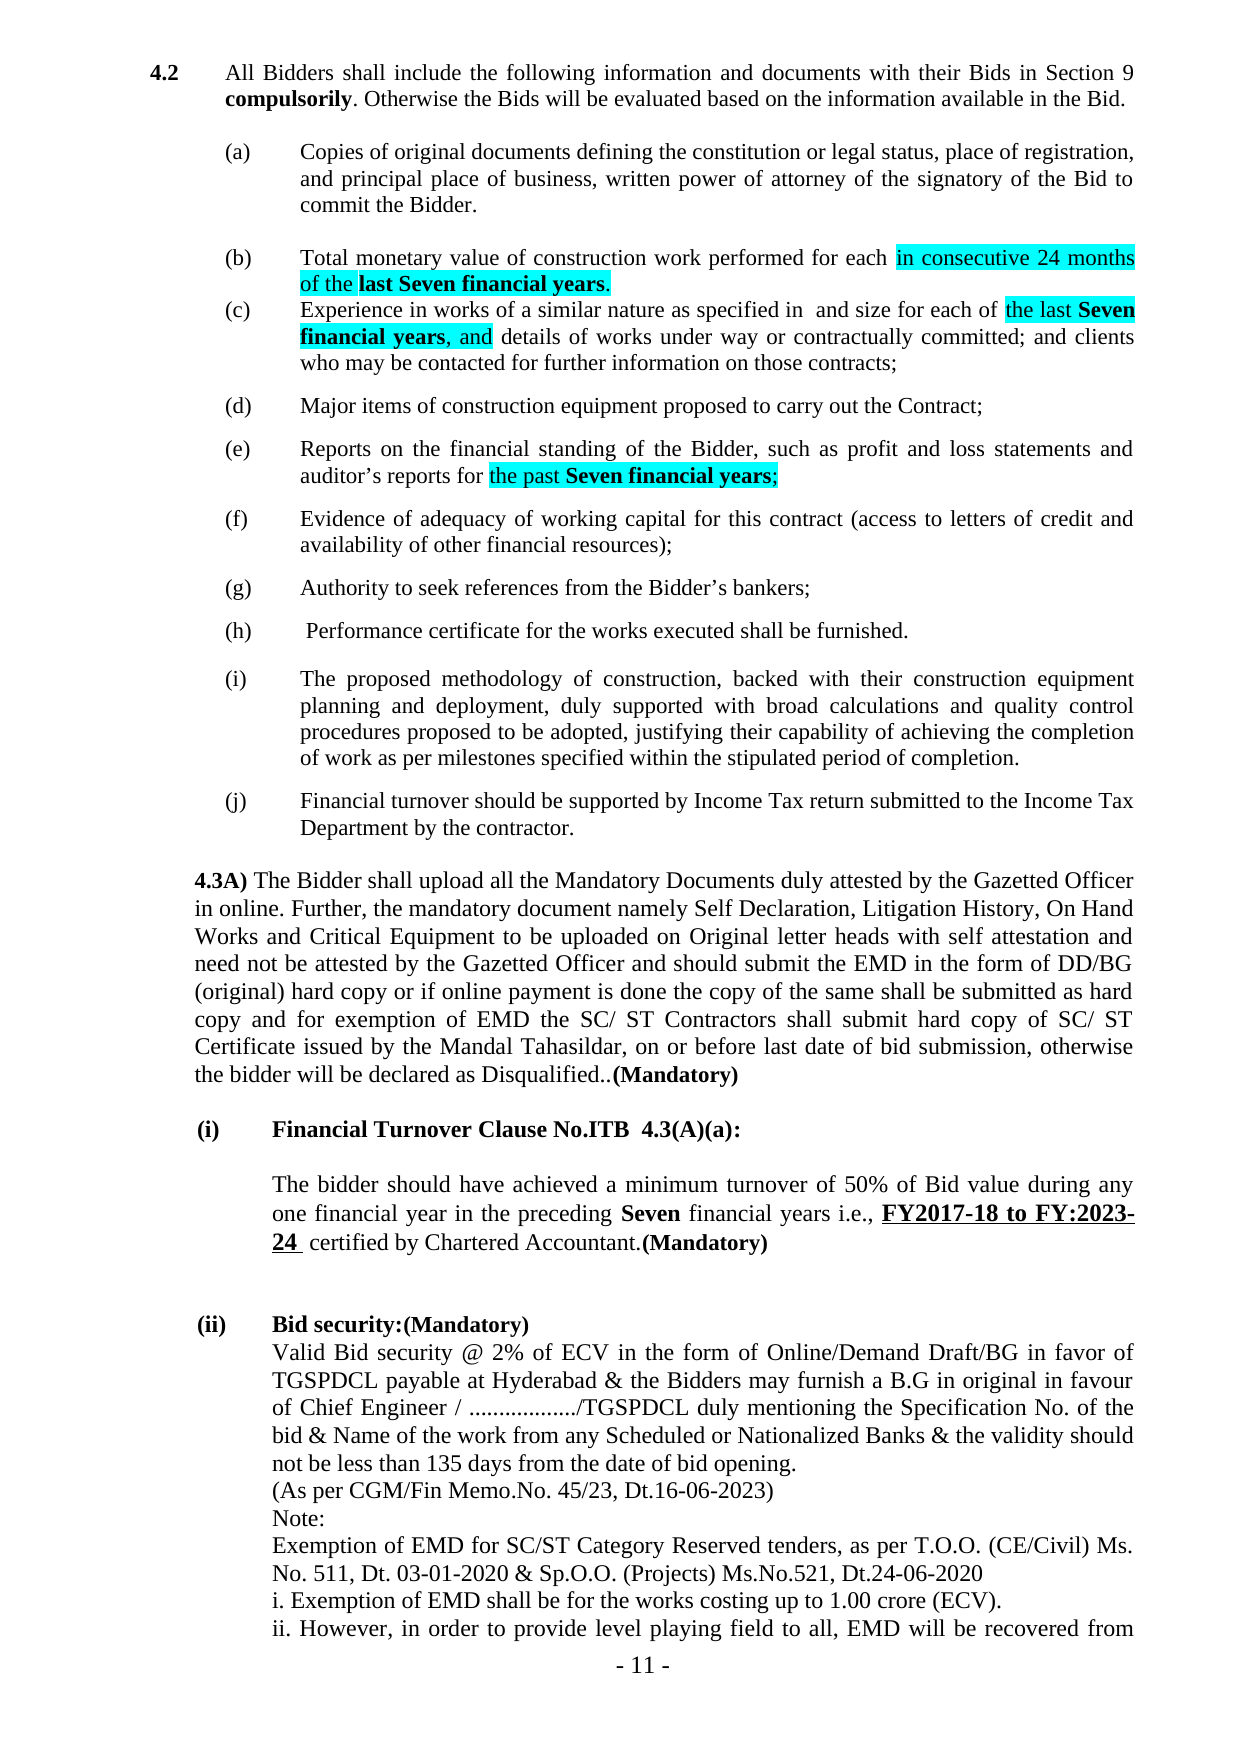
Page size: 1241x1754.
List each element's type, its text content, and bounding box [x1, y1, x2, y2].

list Exemption of EMD for SC/ST Category Reserved tenders, as per T.O.O. (CE/Civil) Ms. No. 511, Dt. 03-01-2020 & Sp.O.O. (Projects) Ms.No.521, Dt.24-06-2020 [272, 1531, 1135, 1587]
list Valid Bid security @ 2% of ECV in the form of Online/Demand Draft/BG in favor of TGSPDCL payable at Hyderabad & the Bidders may furnish a B.G in original in favour of Chief Engineer / ................../TGSPDCL duly mentioning the Specification No. of the bid & Name of the work from any Scheduled or Nationalized Banks & the validity should not be less than 135 days from the date of bid opening. [272, 1338, 1135, 1476]
list Financial Turnover Clause No.ITB 4.3(A)(a): [197, 1115, 1135, 1143]
list (As per CGM/Fin Memo.No. 45/23, Dt.16-06-2023) [272, 1476, 1135, 1504]
list Financial turnover should be supported by Income Tax return submitted to the Income Tax Department by the contractor. [225, 787, 1135, 840]
list Reports on the financial standing of the Bidder, such as profit and loss statements and auditor’s reports for the past Seven financial years; [225, 435, 1135, 488]
list All Bidders shall include the following information and documents with their Bids in Section 9 compulsorily. Otherwise the Bids will be evaluated based on the information available in the Bid. [150, 59, 1135, 112]
list The bidder should have achieved a minimum turnover of 50% of Bid value during any one financial year in the preceding Seven financial years i.e., FY2017-18 to FY:2023-24 certified by Chartered Accountant.(Mandatory) [272, 1170, 1135, 1255]
list Performance certificate for the works executed shall be furnished. [225, 617, 1135, 644]
list The proposed methodology of construction, backed with their construction equipment planning and deployment, duly supported with broad calculations and quality control procedures proposed to be adopted, justifying their capability of achieving the completion of work as per milestones specified within the stipulated period of completion. [225, 665, 1135, 771]
list Experience in works of a similar nature as specified in and size for each of the last Seven financial years, and details of works under way or contractually committed; and clients who may be contacted for further information on those contracts; [225, 296, 1135, 375]
list Copies of original documents defining the constitution or legal status, place of registration, and principal place of business, written power of attorney of the signatory of the Bid to commit the Bidder. [225, 138, 1135, 217]
list i. Exemption of EMD shall be for the works costing up to 1.00 crore (ECV). [272, 1587, 1135, 1614]
list Total monetary value of construction work performed for each in consecutive 24 months of the last Seven financial years. [225, 244, 1135, 296]
list Authority to seek references from the Bidder’s bankers; [225, 574, 1135, 601]
list Note: [272, 1504, 1135, 1531]
list Evidence of adequacy of working capital for this contract (access to letters of credit and availability of other financial resources); [225, 505, 1135, 557]
text 4.3A) The Bidder shall upload all the Mandatory Documents duly attested by the Gazetted Officer in online. Further, the mandatory document namely Self Declaration, Litigation History, On Hand Works and Critical Equipment to be uploaded on Original letter heads with self attestation and need not be attested by the Gazetted Officer and should submit the EMD in the form of DD/BG (original) hard copy or if online payment is done the copy of the same shall be submitted as hard copy and for exemption of EMD the SC/ ST Contractors shall submit hard copy of SC/ ST Certificate issued by the Mandal Tahasildar, on or before last date of bid submission, otherwise the bidder will be declared as Disqualified..(Mandatory) [194, 867, 1135, 1087]
list Bid security:(Mandatory) [197, 1311, 1135, 1338]
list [272, 1614, 1135, 1642]
list Major items of construction equipment proposed to carry out the Contract; [225, 392, 1135, 418]
